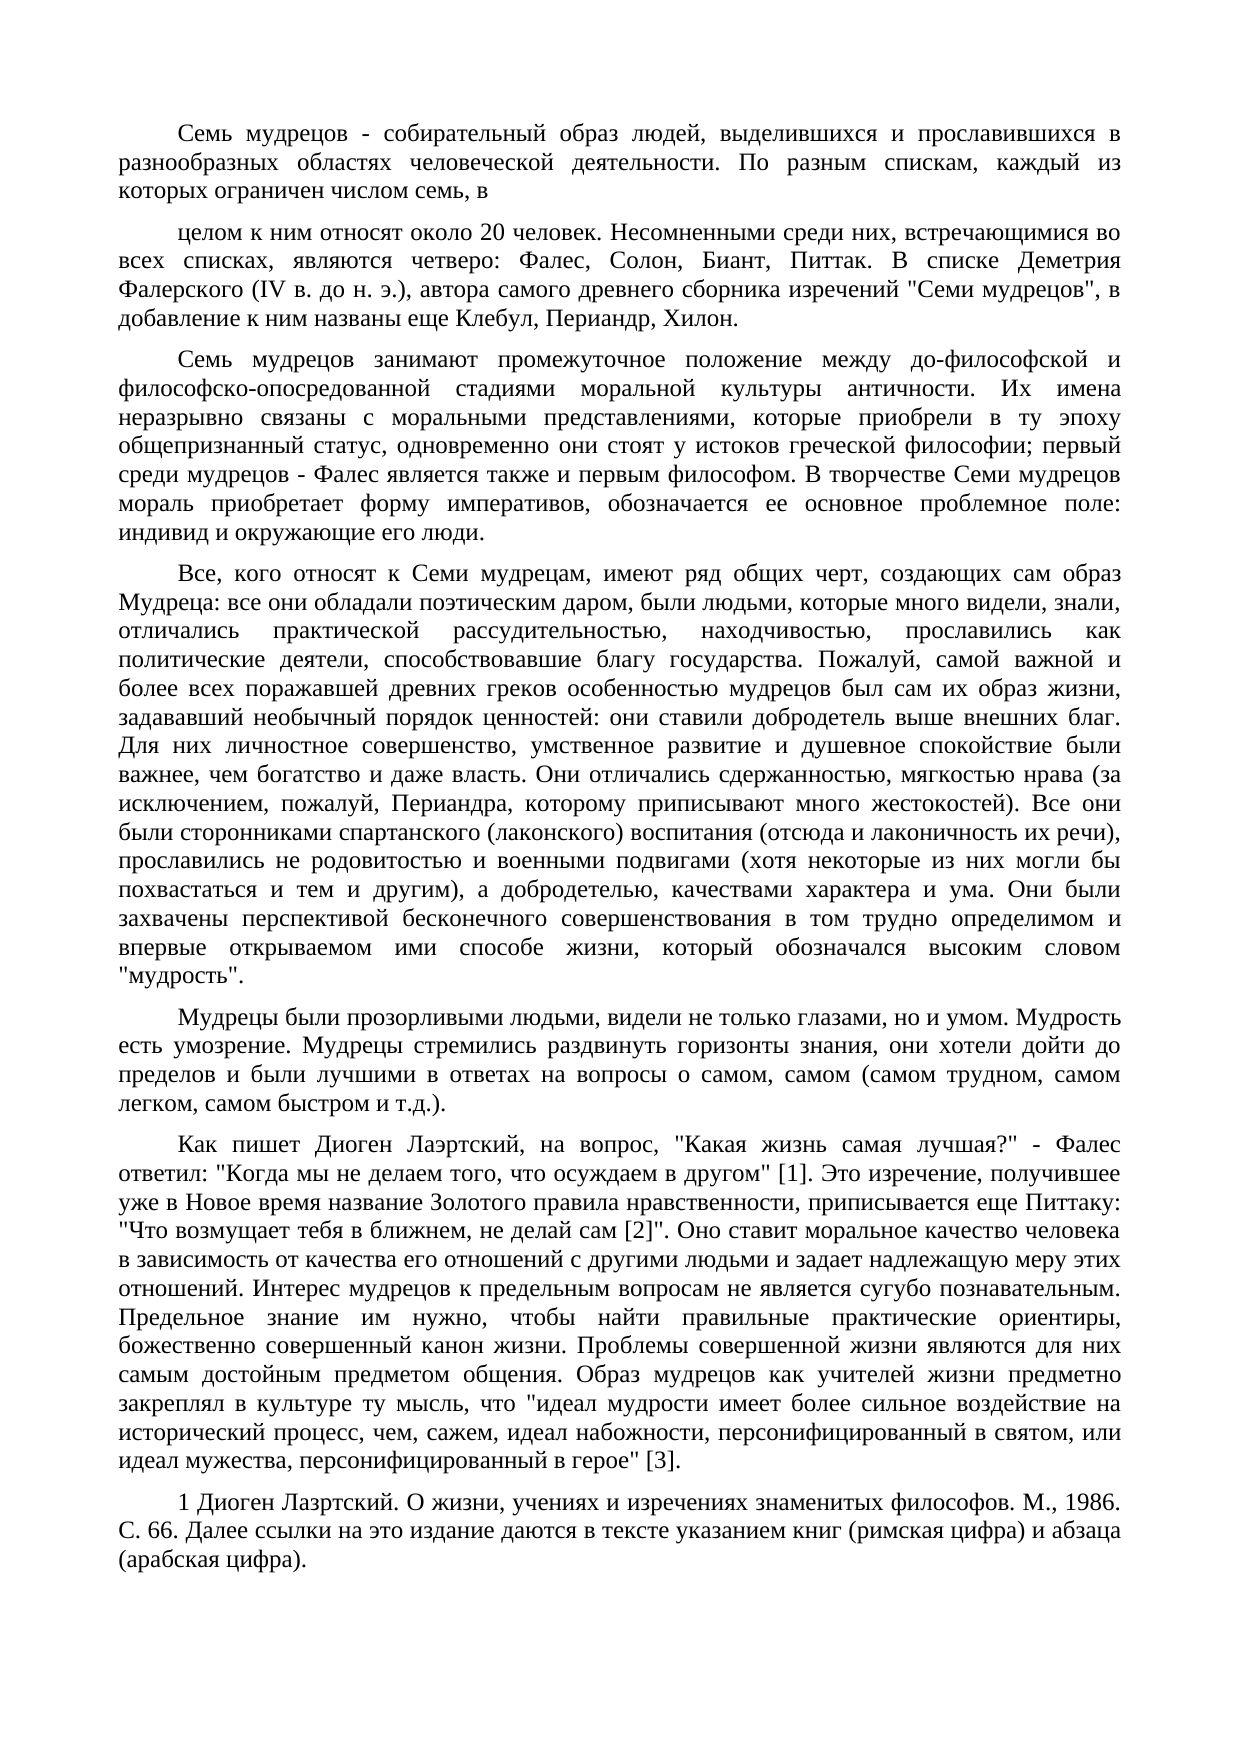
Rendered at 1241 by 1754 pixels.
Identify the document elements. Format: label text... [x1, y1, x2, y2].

text Семь мудрецов - собирательный образ людей, выделившихся и прославившихся в разнообразных областях человеческой деятельности. По разным спискам, каждый из которых ограничен числом семь, в [118, 118, 1122, 204]
text Мудрецы были прозорливыми людьми, видели не только глазами, но и умом. Мудрость есть умозрение. Мудрецы стремились раздвинуть горизонты знания, они хотели дойти до пределов и были лучшими в ответах на вопросы о самом, самом (самом трудном, самом легком, самом быстром и т.д.). [118, 1002, 1122, 1117]
text целом к ним относят около 20 человек. Несомненными среди них, встречающимися во всех списках, являются четверо: Фалес, Солон, Биант, Питтак. В списке Деметрия Фалерского (IV в. до н. э.), автора самого древнего сборника изречений "Семи мудрецов", в добавление к ним названы еще Клебул, Периандр, Хилон. [118, 217, 1122, 332]
text Как пишет Диоген Лаэртский, на вопрос, "Какая жизнь самая лучшая?" - Фалес ответил: "Когда мы не делаем того, что осуждаем в другом" [1]. Это изречение, получившее уже в Новое время название Золотого правила нравственности, приписывается еще Питтаку: "Что возмущает тебя в ближнем, не делай сам [2]". Оно ставит моральное качество человека в зависимость от качества его отношений с другими людьми и задает надлежащую меру этих отношений. Интерес мудрецов к предельным вопросам не является сугубо познавательным. Предельное знание им нужно, чтобы найти правильные практические ориентиры, божественно совершенный канон жизни. Проблемы совершенной жизни являются для них самым достойным предметом общения. Образ мудрецов как учителей жизни предметно закреплял в культуре ту мысль, что "идеал мудрости имеет более сильное воздействие на исторический процесс, чем, сажем, идеал набожности, персонифицированный в святом, или идеал мужества, персонифицированный в герое" [3]. [118, 1129, 1122, 1474]
text Семь мудрецов занимают промежуточное положение между до-философской и философско-опосредованной стадиями моральной культуры античности. Их имена неразрывно связаны с моральными представлениями, которые приобрели в ту эпоху общепризнанный статус, одновременно они стоят у истоков греческой философии; первый среди мудрецов - Фалес является также и первым философом. В творчестве Семи мудрецов мораль приобретает форму императивов, обозначается ее основное проблемное поле: индивид и окружающие его люди. [118, 344, 1122, 546]
text 1 Диоген Лазртский. О жизни, учениях и изречениях знаменитых философов. М., 1986. С. 66. Далее ссылки на это издание даются в тексте указанием книг (римская цифра) и абзаца (арабская цифра). [118, 1487, 1122, 1573]
text Все, кого относят к Семи мудрецам, имеют ряд общих черт, создающих сам образ Мудреца: все они обладали поэтическим даром, были людьми, которые много видели, знали, отличались практической рассудительностью, находчивостью, прославились как политические деятели, способствовавшие благу государства. Пожалуй, самой важной и более всех поражавшей древних греков особенностью мудрецов был сам их образ жизни, задававший необычный порядок ценностей: они ставили добродетель выше внешних благ. Для них личностное совершенство, умственное развитие и душевное спокойствие были важнее, чем богатство и даже власть. Они отличались сдержанностью, мягкостью нрава (за исключением, пожалуй, Периандра, которому приписывают много жестокостей). Все они были сторонниками спартанского (лаконского) воспитания (отсюда и лаконичность их речи), прославились не родовитостью и военными подвигами (хотя некоторые из них могли бы похвастаться и тем и другим), а добродетелью, качествами характера и ума. Они были захвачены перспективой бесконечного совершенствования в том трудно определимом и впервые открываемом ими способе жизни, который обозначался высоким словом "мудрость". [118, 558, 1122, 989]
